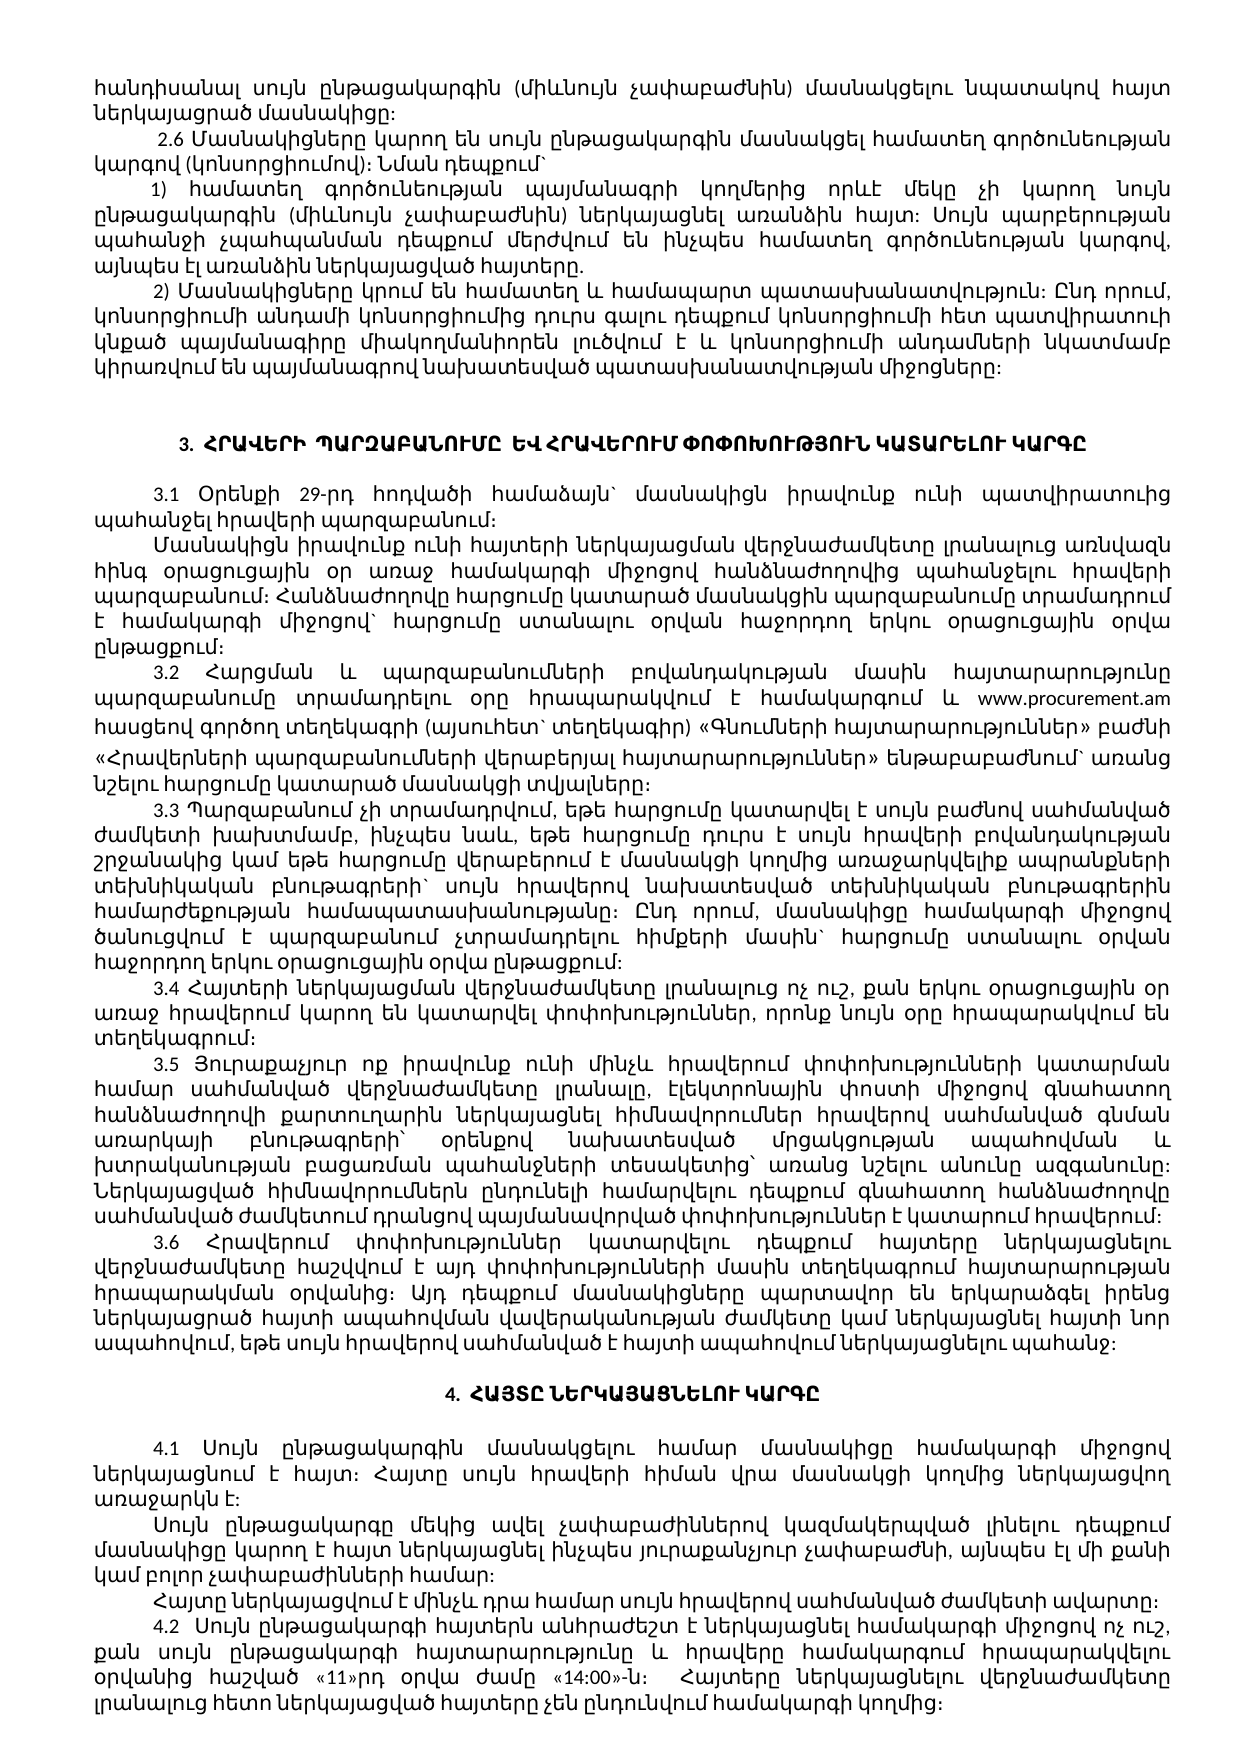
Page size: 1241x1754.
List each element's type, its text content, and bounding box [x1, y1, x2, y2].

text 3.2 Հարցման և պարզաբանումների բովանդակության մասին հայտարարությունը պարզաբանումը տրամադրելու օրը հրապարակվում է համակարգում և www.procurement.am հասցեով գործող տեղեկագրի (այսուհետ` տեղեկագիր) «Գնումների հայտարարություններ» բաժնի «Հրավերների պարզաբանումների վերաբերյալ հայտարարություններ» ենթաբաբաժնում` առանց նշելու հարցումը կատարած մասնակցի տվյալները։ [94, 659, 1171, 797]
text 2.6 Մասնակիցները կարող են սույն ընթացակարգին մասնակցել համատեղ գործունեության կարգով (կոնսորցիումով)։ Նման դեպքում` [94, 126, 1171, 177]
text 3.6 Հրավերում փոփոխություններ կատարվելու դեպքում հայտերը ներկայացնելու վերջնաժամկետը հաշվվում է այդ փոփոխությունների մասին տեղեկագրում հայտարարության հրապարակման օրվանից։ Այդ դեպքում մասնակիցները պարտավոր են երկարաձգել իրենց ներկայացրած հայտի ապահովման վավերականության ժամկետը կամ ներկայացնել հայտի նոր ապահովում, եթե սույն հրավերով սահմանված է հայտի ապահովում ներկայացնելու պահանջ: [94, 1229, 1171, 1356]
text 1) համատեղ գործունեության պայմանագրի կողմերից որևէ մեկը չի կարող նույն ընթացակարգին (միևնույն չափաբաժնին) ներկայացնել առանձին հայտ: Սույն պարբերության պահանջի չպահպանման դեպքում մերժվում են ինչպես համատեղ գործունեության կարգով, այնպես էլ առանձին ներկայացված հայտերը. [94, 177, 1171, 278]
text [94, 75, 1171, 126]
text 3.4 Հայտերի ներկայացման վերջնաժամկետը լրանալուց ոչ ուշ, քան երկու օրացուցային օր առաջ հրավերում կարող են կատարվել փոփոխություններ, որոնք նույն օրը հրապարակվում են տեղեկագրում։ [94, 975, 1171, 1051]
text 2) Մասնակիցները կրում են համատեղ և համապարտ պատասխանատվություն: Ընդ որում, կոնսորցիումի անդամի կոնսորցիումից դուրս գալու դեպքում կոնսորցիումի հետ պատվիրատուի կնքած պայմանագիրը միակողմանիորեն լուծվում է և կոնսորցիումի անդամների նկատմամբ կիրառվում են պայմանագրով նախատեսված պատասխանատվության միջոցները: [94, 278, 1171, 380]
text Մասնակիցն իրավունք ունի հայտերի ներկայացման վերջնաժամկետը լրանալուց առնվազն հինգ օրացուցային օր առաջ համակարգի միջոցով հանձնաժողովից պահանջելու հրավերի պարզաբանում։ Հանձնաժողովը հարցումը կատարած մասնակցին պարզաբանումը տրամադրում է համակարգի միջոցով` հարցումը ստանալու օրվան հաջորդող երկու օրացուցային օրվա ընթացքում։ [94, 532, 1171, 659]
text 3.3 Պարզաբանում չի տրամադրվում, եթե հարցումը կատարվել է սույն բաժնով սահմանված ժամկետի խախտմամբ, ինչպես նաև, եթե հարցումը դուրս է սույն հրավերի բովանդակության շրջանակից կամ եթե հարցումը վերաբերում է մասնակցի կողմից առաջարկվելիք ապրանքների տեխնիկական բնութագրերի` սույն հրավերով նախատեսված տեխնիկական բնութագրերին համարժեքության համապատասխանությանը։ Ընդ որում, մասնակիցը համակարգի միջոցով ծանուցվում է պարզաբանում չտրամադրելու հիմքերի մասին` հարցումը ստանալու օրվան հաջորդող երկու օրացուցային օրվա ընթացքում: [94, 797, 1171, 975]
text 4.2 Սույն ընթացակարգի հայտերն անհրաժեշտ է ներկայացնել համակարգի միջոցով ոչ ուշ, քան սույն ընթացակարգի հայտարարությունը և հրավերը համակարգում հրապարակվելու օրվանից հաշված «11»րդ օրվա ժամը «14:00»-ն։ Հայտերը ներկայացնելու վերջնաժամկետը լրանալուց հետո ներկայացված հայտերը չեն ընդունվում համակարգի կողմից։ [94, 1613, 1171, 1715]
text 4.1 Սույն ընթացակարգին մասնակցելու համար մասնակիցը համակարգի միջոցով ներկայացնում է հայտ։ Հայտը սույն հրավերի հիման վրա մասնակցի կողմից ներկայացվող առաջարկն է: [94, 1436, 1171, 1512]
text Հայտը ներկայացվում է մինչև դրա համար սույն հրավերով սահմանված ժամկետի ավարտը։ [94, 1588, 1171, 1613]
text 3. ՀՐԱՎԵՐԻ ՊԱՐԶԱԲԱՆՈՒՄԸ ԵՎ ՀՐԱՎԵՐՈՒՄ ՓՈՓՈԽՈՒԹՅՈՒՆ ԿԱՏԱՐԵԼՈՒ ԿԱՐԳԸ [94, 431, 1171, 456]
text 3.5 Յուրաքաչյուր ոք իրավունք ունի մինչև հրավերում փոփոխությունների կատարման համար սահմանված վերջնաժամկետը լրանալը, էլեկտրոնային փոստի միջոցով գնահատող հանձնաժողովի քարտուղարին ներկայացնել հիմնավորումներ հրավերով սահմանված գնման առարկայի բնութագրերի՝ օրենքով նախատեսված մրցակցության ապահովման և խտրականության բացառման պահանջների տեսակետից՝ առանց նշելու անունը ազգանունը: Ներկայացված հիմնավորումներն ընդունելի համարվելու դեպքում գնահատող հանձնաժողովը սահմանված ժամկետում դրանցով պայմանավորված փոփոխություններ է կատարում հրավերում: [94, 1051, 1171, 1229]
text 3.1 Օրենքի 29-րդ հոդվածի համաձայն` մասնակիցն իրավունք ունի պատվիրատուից պահանջել հրավերի պարզաբանում։ [94, 482, 1171, 532]
text Սույն ընթացակարգը մեկից ավել չափաբաժիններով կազմակերպված լինելու դեպքում մասնակիցը կարող է հայտ ներկայացնել ինչպես յուրաքանչյուր չափաբաժնի, այնպես էլ մի քանի կամ բոլոր չափաբաժինների համար: [94, 1512, 1171, 1588]
text 4. ՀԱՅՏԸ ՆԵՐԿԱՅԱՑՆԵԼՈՒ ԿԱՐԳԸ [94, 1381, 1171, 1407]
